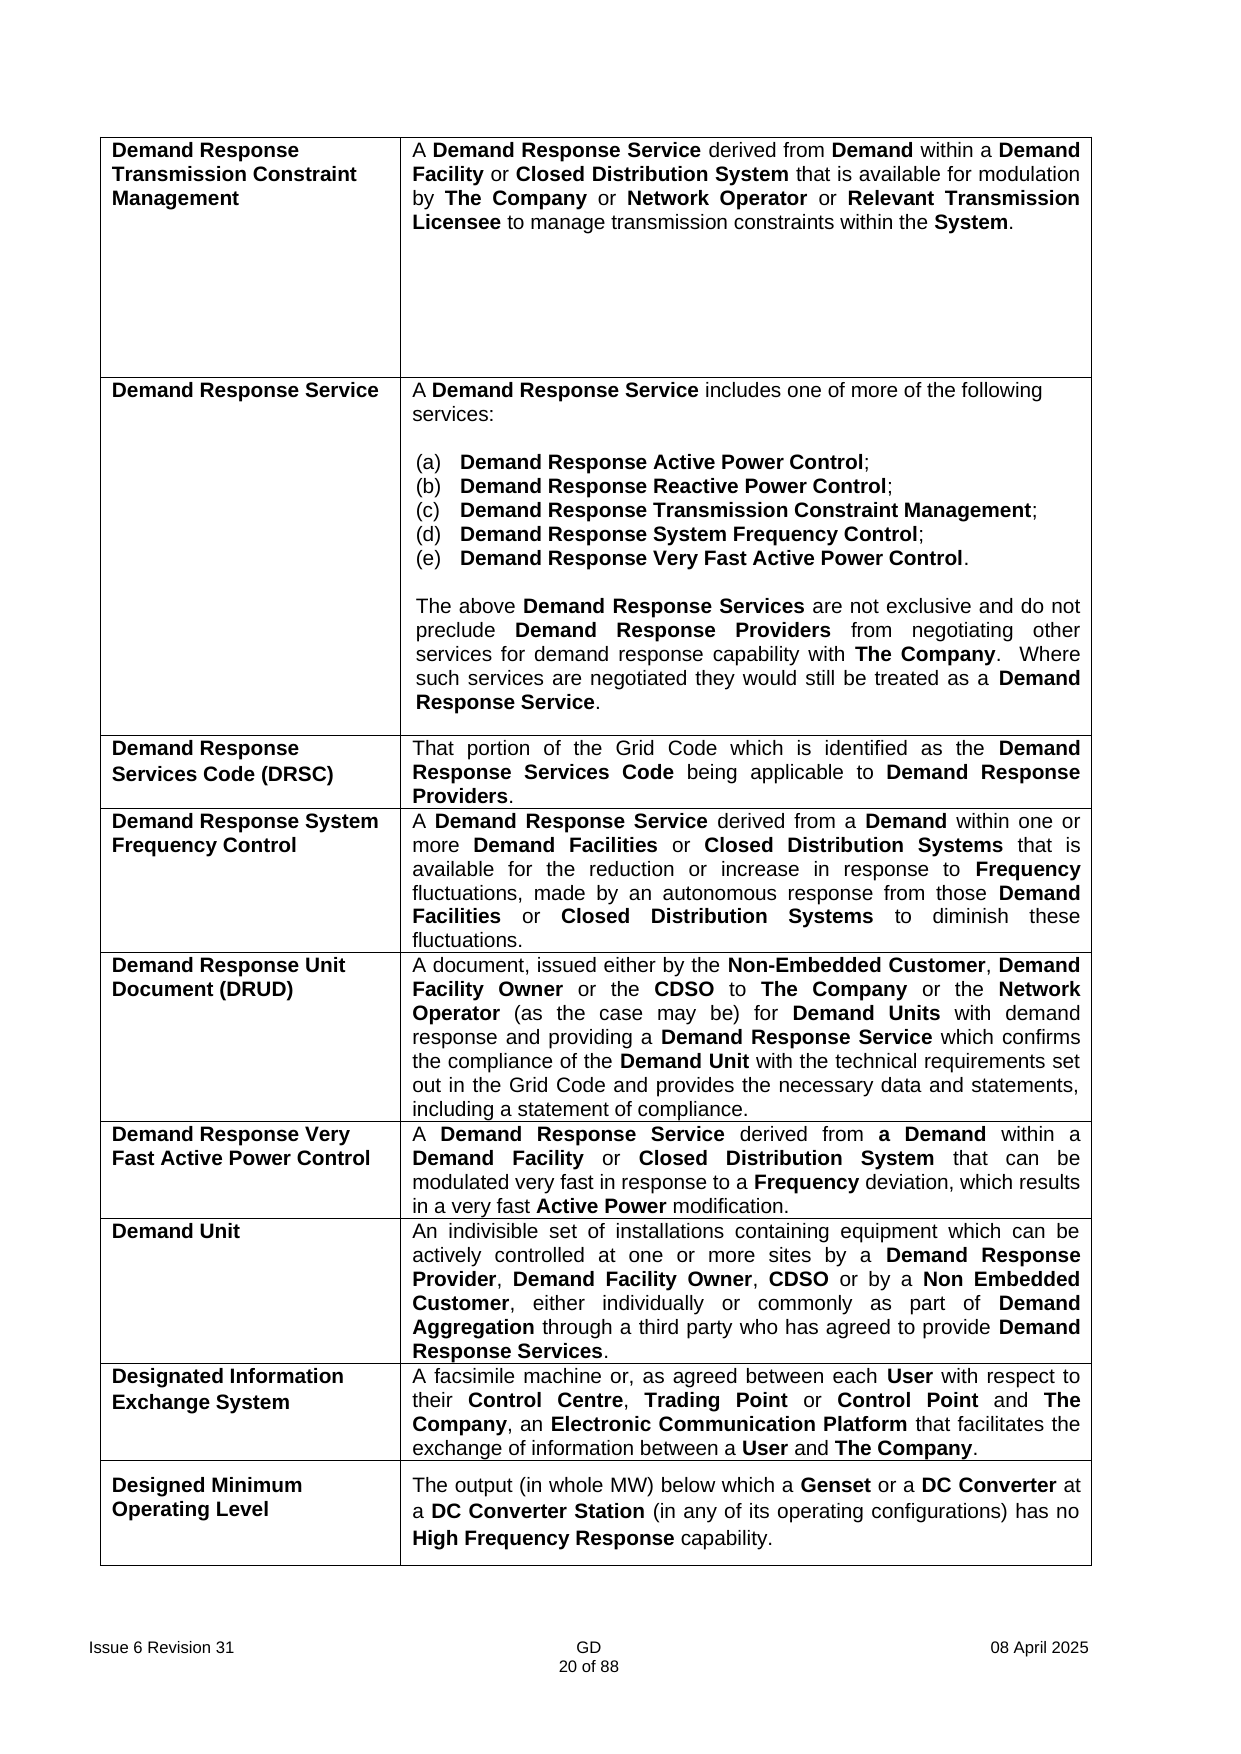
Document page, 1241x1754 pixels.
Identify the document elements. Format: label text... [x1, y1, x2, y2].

table_cell Designated Information Exchange System [101, 1364, 400, 1459]
table_cell Demand Response Transmission Constraint Management [101, 138, 400, 377]
table_cell A Demand Response Service derived from a Demand within one or more Demand Facilities or Closed Distribution Systems that is available for the reduction or increase in response to Frequency fluctuations, made by an autonomous response from those Demand Facilities or Closed Distribution Systems to diminish these fluctuations. [401, 809, 1091, 952]
table_cell Demand Response Unit Document (DRUD) [101, 953, 400, 1121]
table_cell Designed Minimum Operating Level [101, 1461, 400, 1564]
table_cell Demand Response Very Fast Active Power Control [101, 1122, 400, 1218]
table_cell An indivisible set of installations containing equipment which can be actively controlled at one or more sites by a Demand Response Provider, Demand Facility Owner, CDSO or by a Non Embedded Customer, either individually or commonly as part of Demand Aggregation through a third party who has agreed to provide Demand Response Services. [401, 1219, 1091, 1363]
table_cell A Demand Response Service derived from a Demand within a Demand Facility or Closed Distribution System that can be modulated very fast in response to a Frequency deviation, which results in a very fast Active Power modification. [401, 1122, 1091, 1218]
table_cell Demand Response Services Code (DRSC) [101, 736, 400, 807]
table_cell A document, issued either by the Non-Embedded Customer, Demand Facility Owner or the CDSO to The Company or the Network Operator (as the case may be) for Demand Units with demand response and providing a Demand Response Service which confirms the compliance of the Demand Unit with the technical requirements set out in the Grid Code and provides the necessary data and statements, including a statement of compliance. [401, 953, 1091, 1121]
table_cell A Demand Response Service includes one of more of the following services: Demand Response Active Power Control; Demand Response Reactive Power Control; Demand Response Transmission Constraint Management; Demand Response System Frequency Control; Demand Response Very Fast Active Power Control. The above Demand Response Services are not exclusive and do not preclude Demand Response Providers from negotiating other services for demand response capability with The Company. Where such services are negotiated they would still be treated as a Demand Response Service. [401, 378, 1091, 734]
table_cell That portion of the Grid Code which is identified as the Demand Response Services Code being applicable to Demand Response Providers. [401, 736, 1091, 807]
table_cell A facsimile machine or, as agreed between each User with respect to their Control Centre, Trading Point or Control Point and The Company, an Electronic Communication Platform that facilitates the exchange of information between a User and The Company. [401, 1364, 1091, 1459]
table_cell A Demand Response Service derived from Demand within a Demand Facility or Closed Distribution System that is available for modulation by The Company or Network Operator or Relevant Transmission Licensee to manage transmission constraints within the System. [401, 138, 1091, 377]
table_cell The output (in whole MW) below which a Genset or a DC Converter at a DC Converter Station (in any of its operating configurations) has no High Frequency Response capability. [401, 1461, 1091, 1564]
table_cell Demand Unit [101, 1219, 400, 1363]
table_cell Demand Response System Frequency Control [101, 809, 400, 952]
table_cell Demand Response Service [101, 378, 400, 734]
